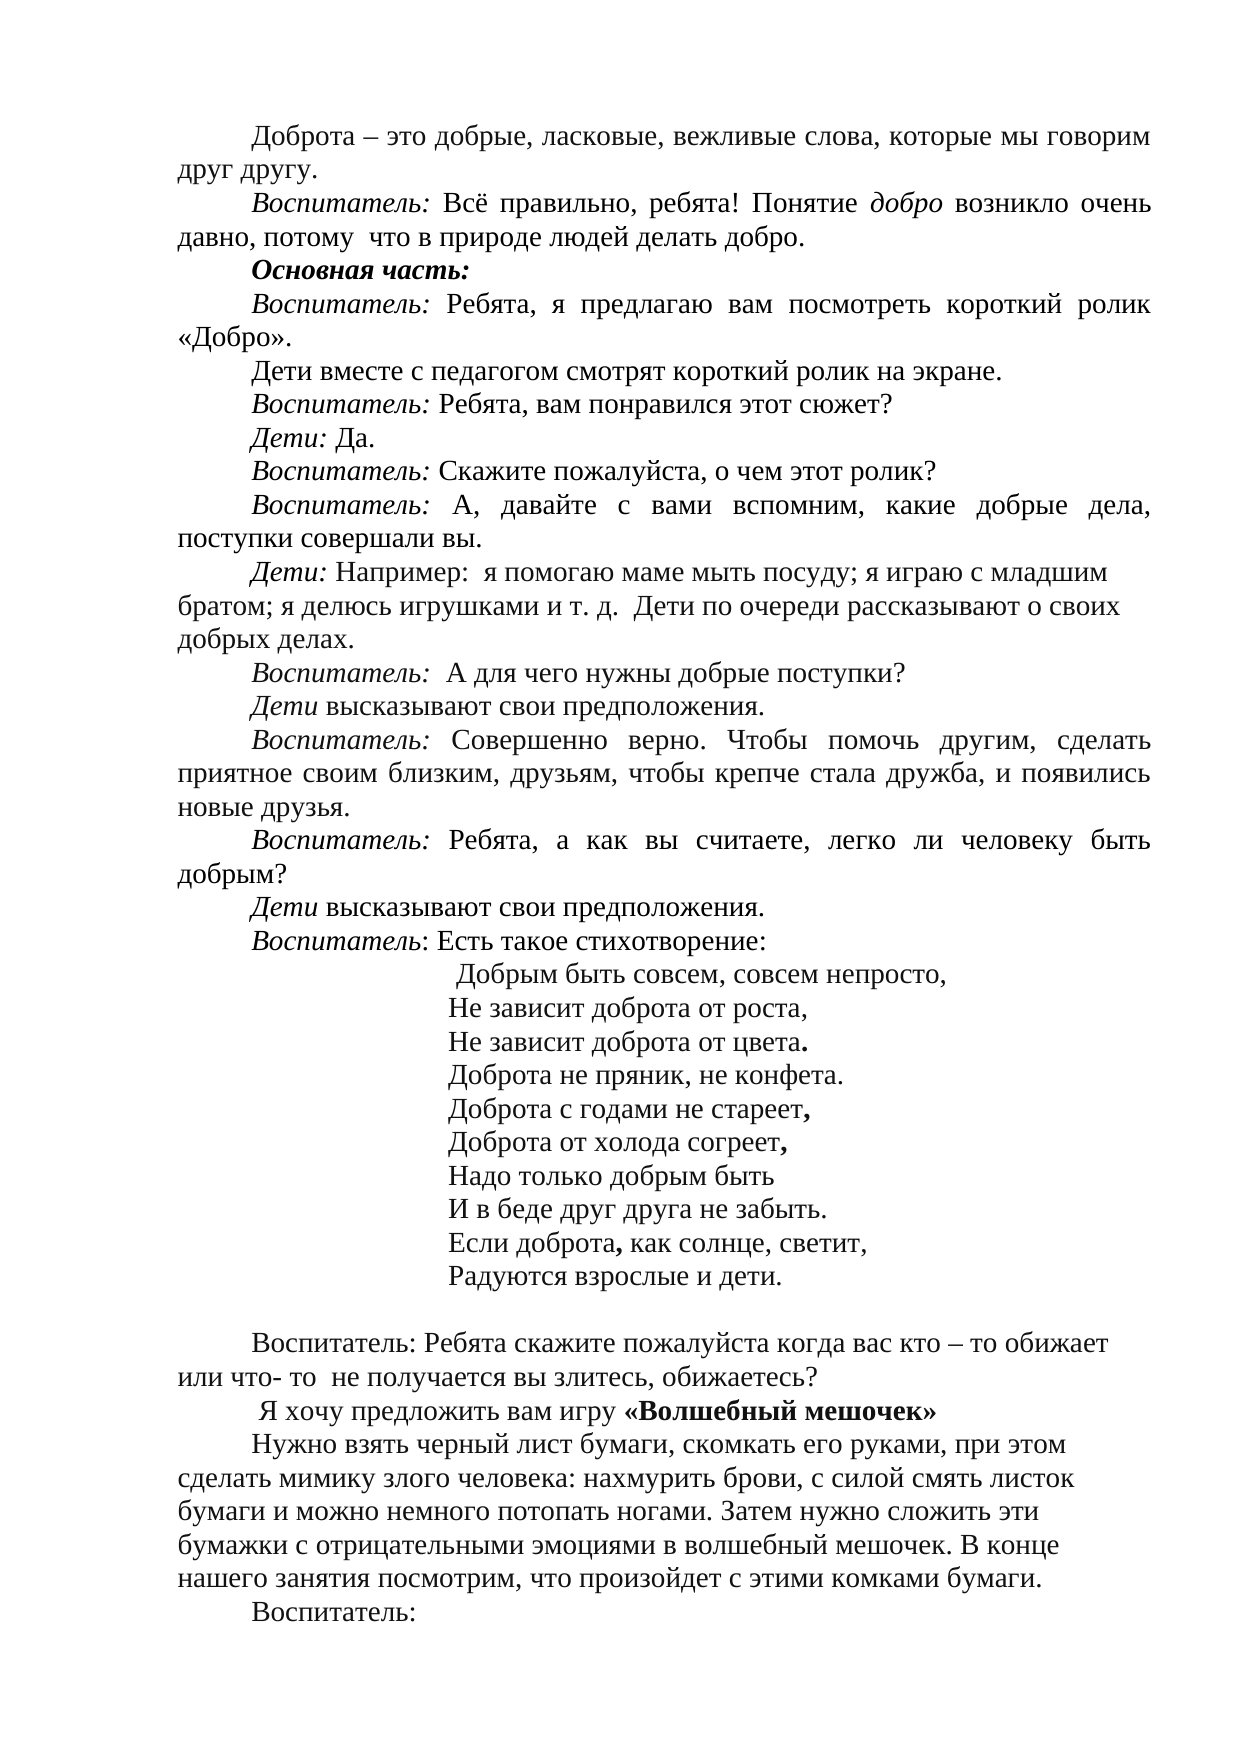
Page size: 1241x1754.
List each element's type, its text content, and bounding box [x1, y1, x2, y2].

text И в беде друг друга не забыть. [177, 1191, 1152, 1225]
text Воспитатель: Всё правильно, ребята! Понятие добро возникло очень давно, потому что в природе людей делать добро. [177, 185, 1152, 252]
text Основная часть: [177, 252, 1152, 286]
text Воспитатель: Ребята, а как вы считаете, легко ли человеку быть добрым? [177, 822, 1152, 889]
text Доброта не пряник, не конфета. [177, 1057, 1152, 1091]
text Воспитатель: Ребята скажите пожалуйста когда вас кто – то обижает или что- то не получается вы злитесь, обижаетесь? [177, 1326, 1152, 1393]
text Дети вместе с педагогом смотрят короткий ролик на экране. [177, 353, 1152, 386]
text Я хочу предложить вам игру «Волшебный мешочек» [177, 1393, 1152, 1426]
text Воспитатель: Есть такое стихотворение: [177, 923, 1152, 957]
text Воспитатель: А, давайте с вами вспомним, какие добрые дела, поступки совершали вы. [177, 487, 1152, 554]
text Дети: Например: я помогаю маме мыть посуду; я играю с младшим братом; я делюсь игрушками и т. д. Дети по очереди рассказывают о своих добрых делах. [177, 554, 1152, 655]
text Надо только добрым быть [177, 1158, 1152, 1191]
text Не зависит доброта от роста, [177, 990, 1152, 1024]
text Доброта – это добрые, ласковые, вежливые слова, которые мы говорим друг другу. [177, 118, 1152, 185]
text Воспитатель: [177, 1594, 1152, 1627]
text Воспитатель: Ребята, я предлагаю вам посмотреть короткий ролик «Добро». [177, 286, 1152, 353]
text Доброта от холода согреет, [177, 1124, 1152, 1158]
text Если доброта, как солнце, светит, [177, 1225, 1152, 1258]
text Воспитатель: Скажите пожалуйста, о чем этот ролик? [177, 453, 1152, 487]
text Воспитатель: А для чего нужны добрые поступки? [177, 655, 1152, 688]
text Воспитатель: Совершенно верно. Чтобы помочь другим, сделать приятное своим близким, друзьям, чтобы крепче стала дружба, и появились новые друзья. [177, 722, 1152, 822]
text Дети высказывают свои предположения. [177, 688, 1152, 722]
text Доброта с годами не стареет, [177, 1091, 1152, 1124]
text Не зависит доброта от цвета. [177, 1024, 1152, 1057]
text Воспитатель: Ребята, вам понравился этот сюжет? [177, 386, 1152, 420]
text Радуются взрослые и дети. [177, 1258, 1152, 1292]
text Дети высказывают свои предположения. [177, 889, 1152, 923]
text Дети: Да. [177, 420, 1152, 453]
text Нужно взять черный лист бумаги, скомкать его руками, при этом сделать мимику злого человека: нахмурить брови, с силой смять листок бумаги и можно немного потопать ногами. Затем нужно сложить эти бумажки с отрицательными эмоциями в волшебный мешочек. В конце нашего занятия посмотрим, что произойдет с этими комками бумаги. [177, 1426, 1152, 1594]
text Добрым быть совсем, совсем непросто, [177, 957, 1152, 990]
